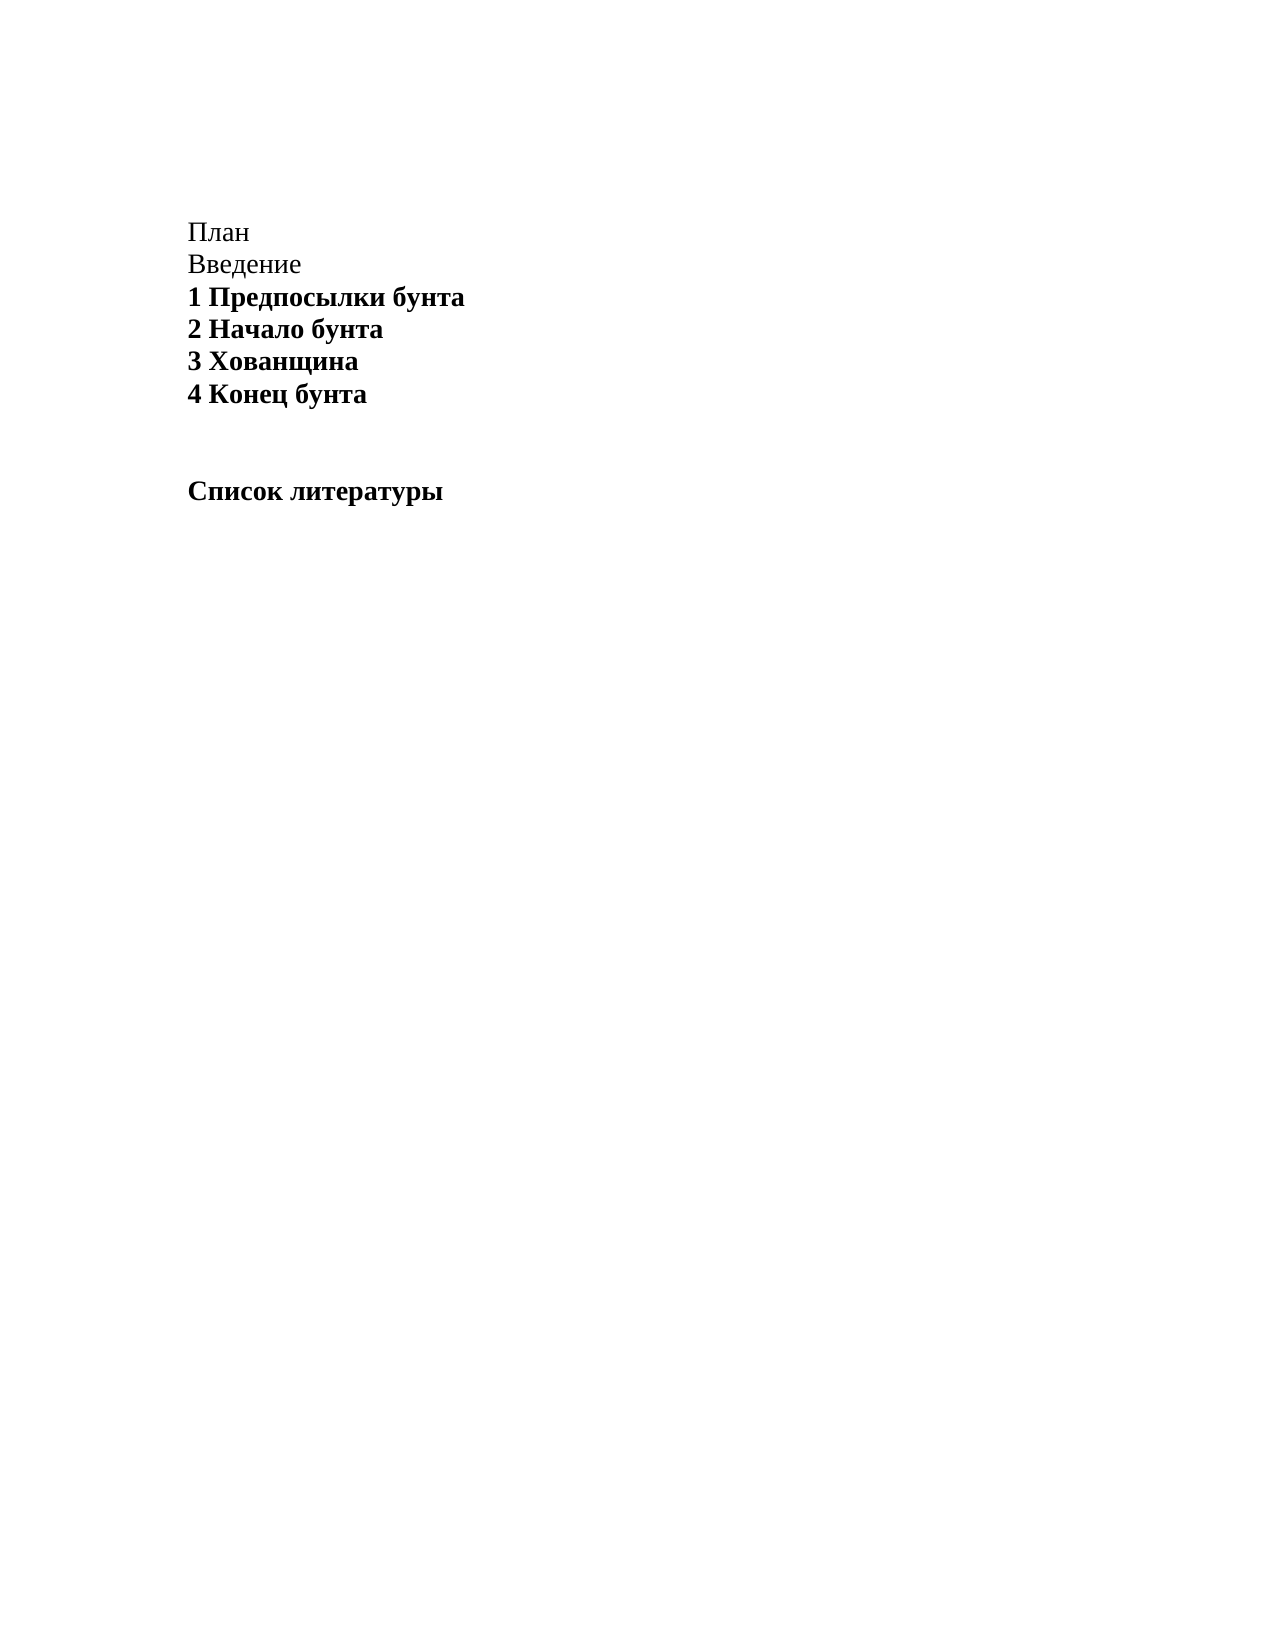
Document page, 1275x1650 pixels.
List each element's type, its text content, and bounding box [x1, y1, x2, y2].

text План Введение 1 Предпосылки бунта 2 Начало бунта 3 Хованщина 4 Конец бунта Список литературы [187, 150, 1087, 506]
